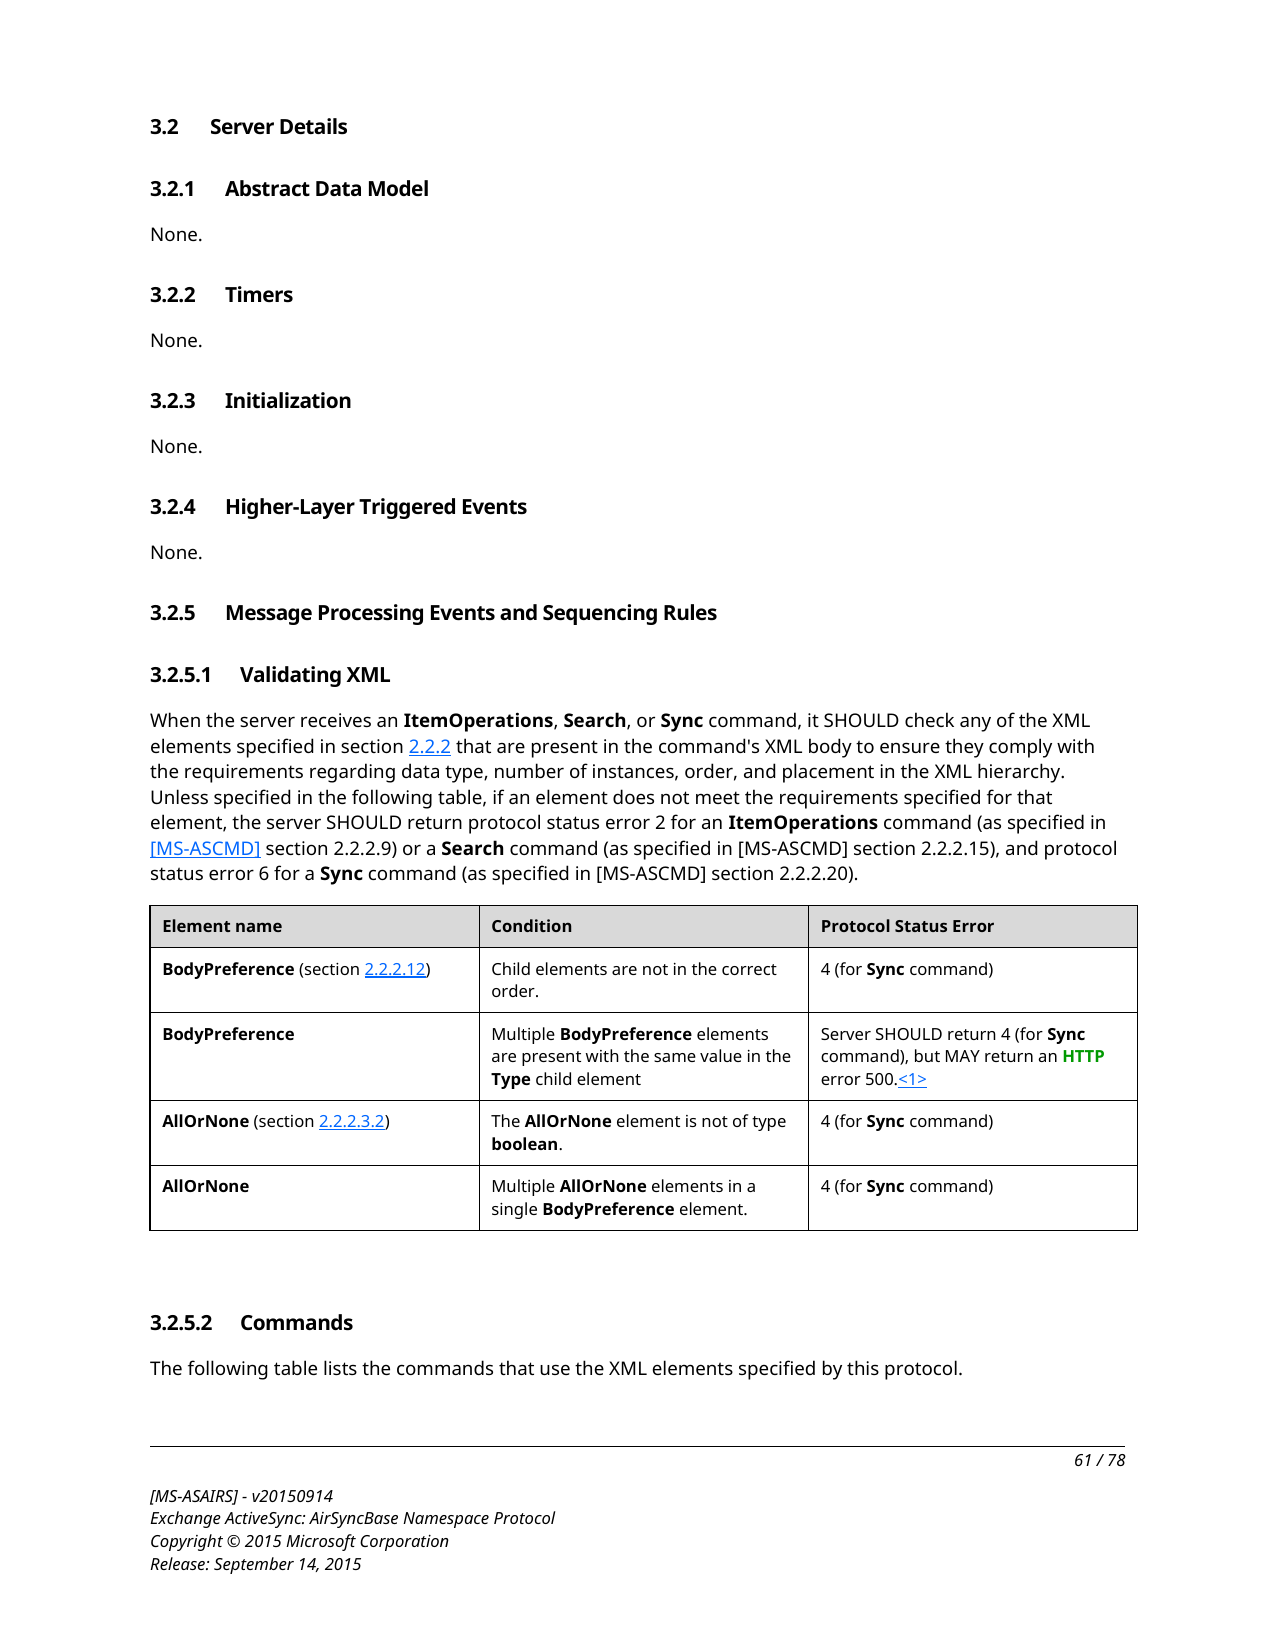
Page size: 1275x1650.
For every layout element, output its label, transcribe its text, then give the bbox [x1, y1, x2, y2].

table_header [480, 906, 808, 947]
subtitle Abstract Data Model [150, 174, 1125, 203]
subtitle Initialization [150, 386, 1125, 415]
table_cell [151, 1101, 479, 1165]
text The following table lists the commands that use the XML elements specified by this protocol. [150, 1356, 1125, 1381]
text None. [150, 433, 1125, 459]
subtitle Validating XML [150, 660, 1125, 689]
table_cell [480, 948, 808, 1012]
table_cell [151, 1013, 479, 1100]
subtitle Commands [150, 1308, 1125, 1337]
subtitle Higher-Layer Triggered Events [150, 492, 1125, 521]
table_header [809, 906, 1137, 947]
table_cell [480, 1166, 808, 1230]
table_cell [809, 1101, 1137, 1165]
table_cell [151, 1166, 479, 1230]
subtitle Server Details [150, 112, 1125, 141]
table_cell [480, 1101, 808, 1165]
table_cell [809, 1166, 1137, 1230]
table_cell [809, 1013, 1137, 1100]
text None. [150, 539, 1125, 565]
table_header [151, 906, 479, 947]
subtitle Timers [150, 280, 1125, 309]
text None. [150, 327, 1125, 353]
subtitle Message Processing Events and Sequencing Rules [150, 598, 1125, 627]
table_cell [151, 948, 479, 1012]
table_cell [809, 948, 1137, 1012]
text When the server receives an ItemOperations, Search, or Sync command, it SHOULD check any of the XML elements specified in section 2.2.2 that are present in the command's XML body to ensure they comply with the requirements regarding data type, number of instances, order, and placement in the XML hierarchy. Unless specified in the following table, if an element does not meet the requirements specified for that element, the server SHOULD return protocol status error 2 for an ItemOperations command (as specified in [MS-ASCMD] section 2.2.2.9) or a Search command (as specified in [MS-ASCMD] section 2.2.2.15), and protocol status error 6 for a Sync command (as specified in [MS-ASCMD] section 2.2.2.20). [150, 707, 1125, 886]
text None. [150, 221, 1125, 247]
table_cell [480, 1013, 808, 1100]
